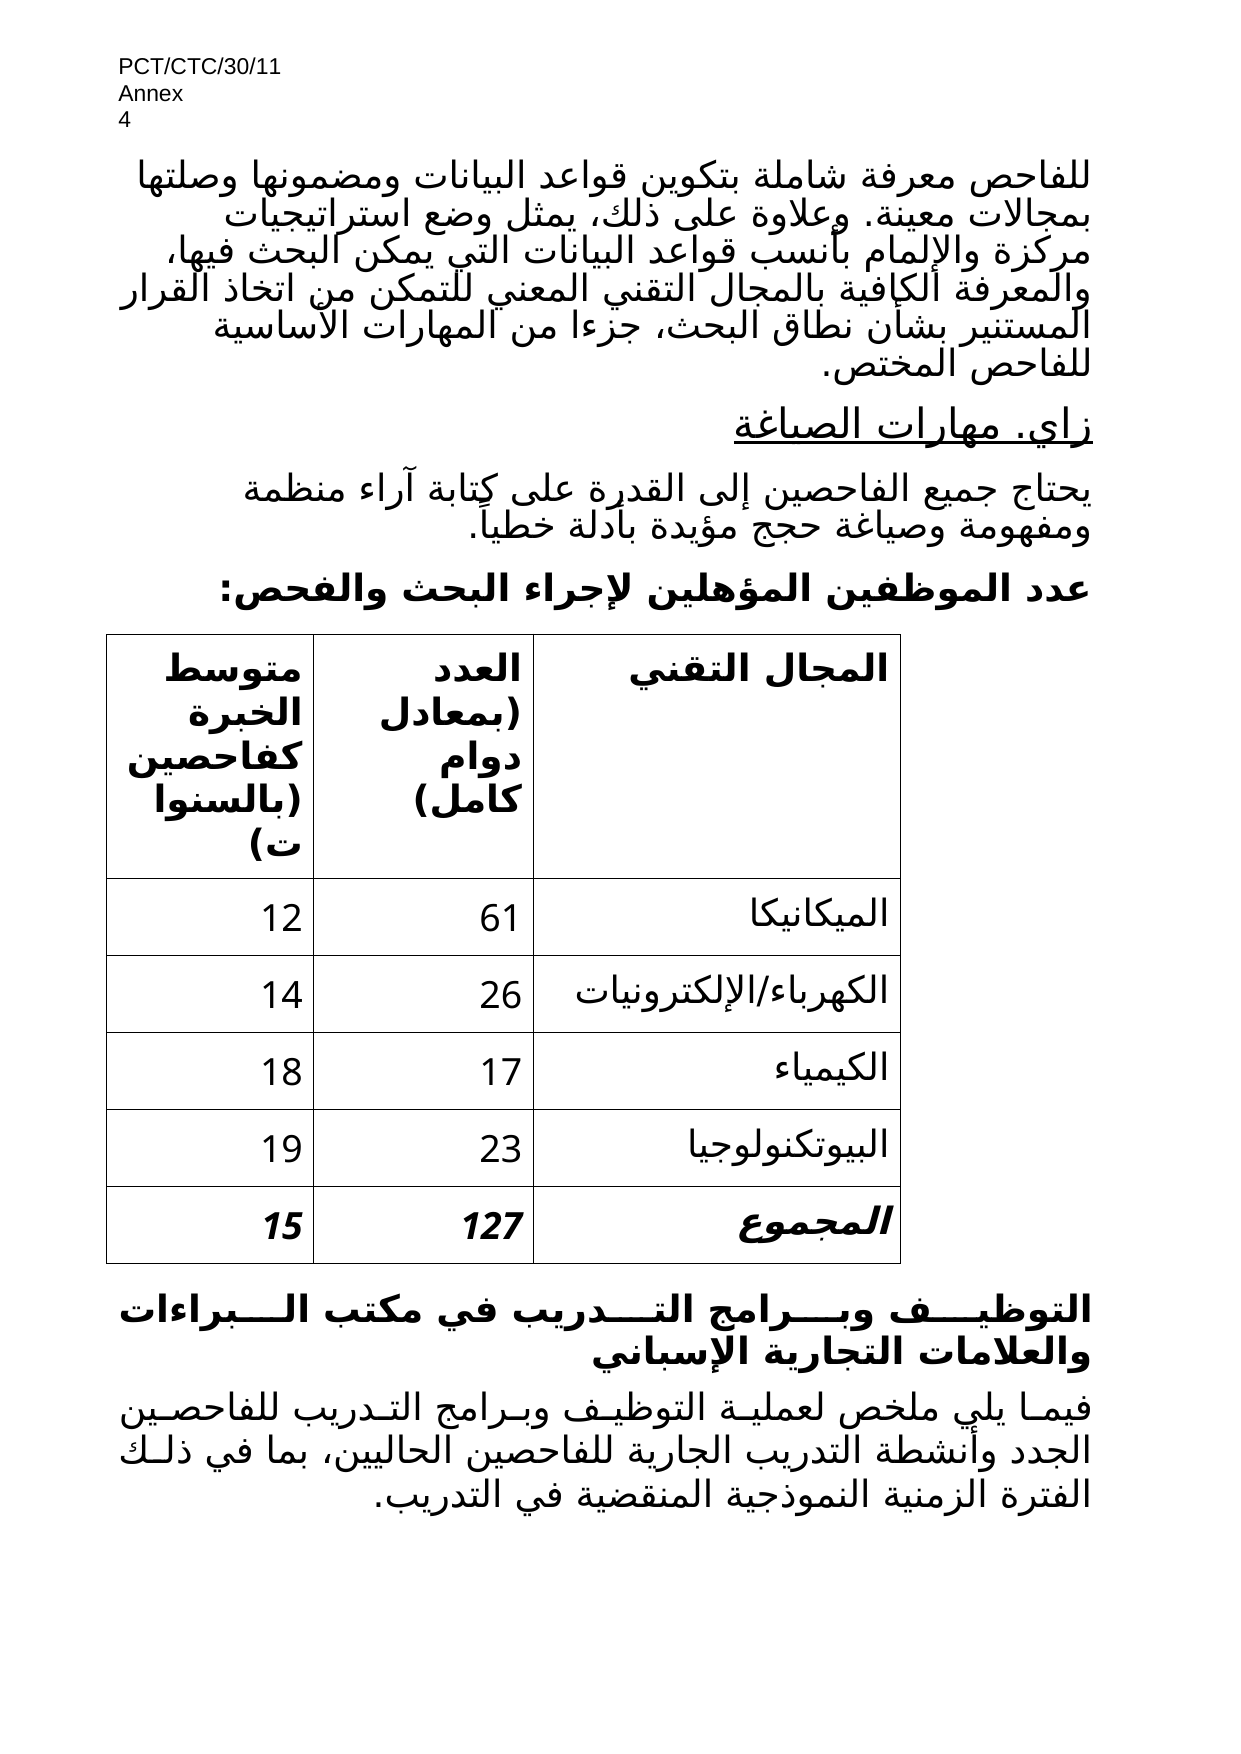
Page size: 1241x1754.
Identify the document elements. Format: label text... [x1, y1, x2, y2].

table_cell 23 [314, 1110, 533, 1186]
table_cell 127 [314, 1187, 533, 1263]
table_cell الميكانيكا [534, 879, 900, 955]
table_cell الكيمياء [534, 1033, 900, 1109]
table_cell المجموع [534, 1187, 900, 1263]
table_header متوسط الخبرة كفاحصين (بالسنوات) [107, 635, 313, 878]
table_header المجال التقني [534, 635, 900, 878]
table_cell 26 [314, 956, 533, 1032]
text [118, 158, 1092, 383]
table_cell البيوتكنولوجيا [534, 1110, 900, 1186]
text يحتاج جميع الفاحصين إلى القدرة على كتابة آراء منظمة ومفهومة وصياغة حجج مؤيدة بأدلة خطياً. [118, 471, 1092, 546]
table_cell 15 [107, 1187, 313, 1263]
table_cell الكهرباء/الإلكترونيات [534, 956, 900, 1032]
table_cell 14 [107, 956, 313, 1032]
table_cell 17 [314, 1033, 533, 1109]
table_cell 12 [107, 879, 313, 955]
subtitle زاي. مهارات الصياغة [118, 408, 963, 446]
table_cell 18 [107, 1033, 313, 1109]
text فيما يلي ملخص لعملية التوظيف وبرامج التدريب للفاحصين الجدد وأنشطة التدريب الجارية للفاحصين الحاليين، بما في ذلك الفترة الزمنية النموذجية المنقضية في التدريب. [118, 1385, 1092, 1516]
table_cell 61 [314, 879, 533, 955]
text التوظيف وبرامج التدريب في مكتب البراءات والعلامات التجارية الإسباني [118, 1289, 1092, 1373]
table_header العدد (بمعادل دوام كامل) [314, 635, 533, 878]
subtitle زاي. مهارات الصياغة [955, 408, 1092, 441]
table_cell 19 [107, 1110, 313, 1186]
text عدد الموظفين المؤهلين لإجراء البحث والفحص: [118, 571, 1092, 608]
